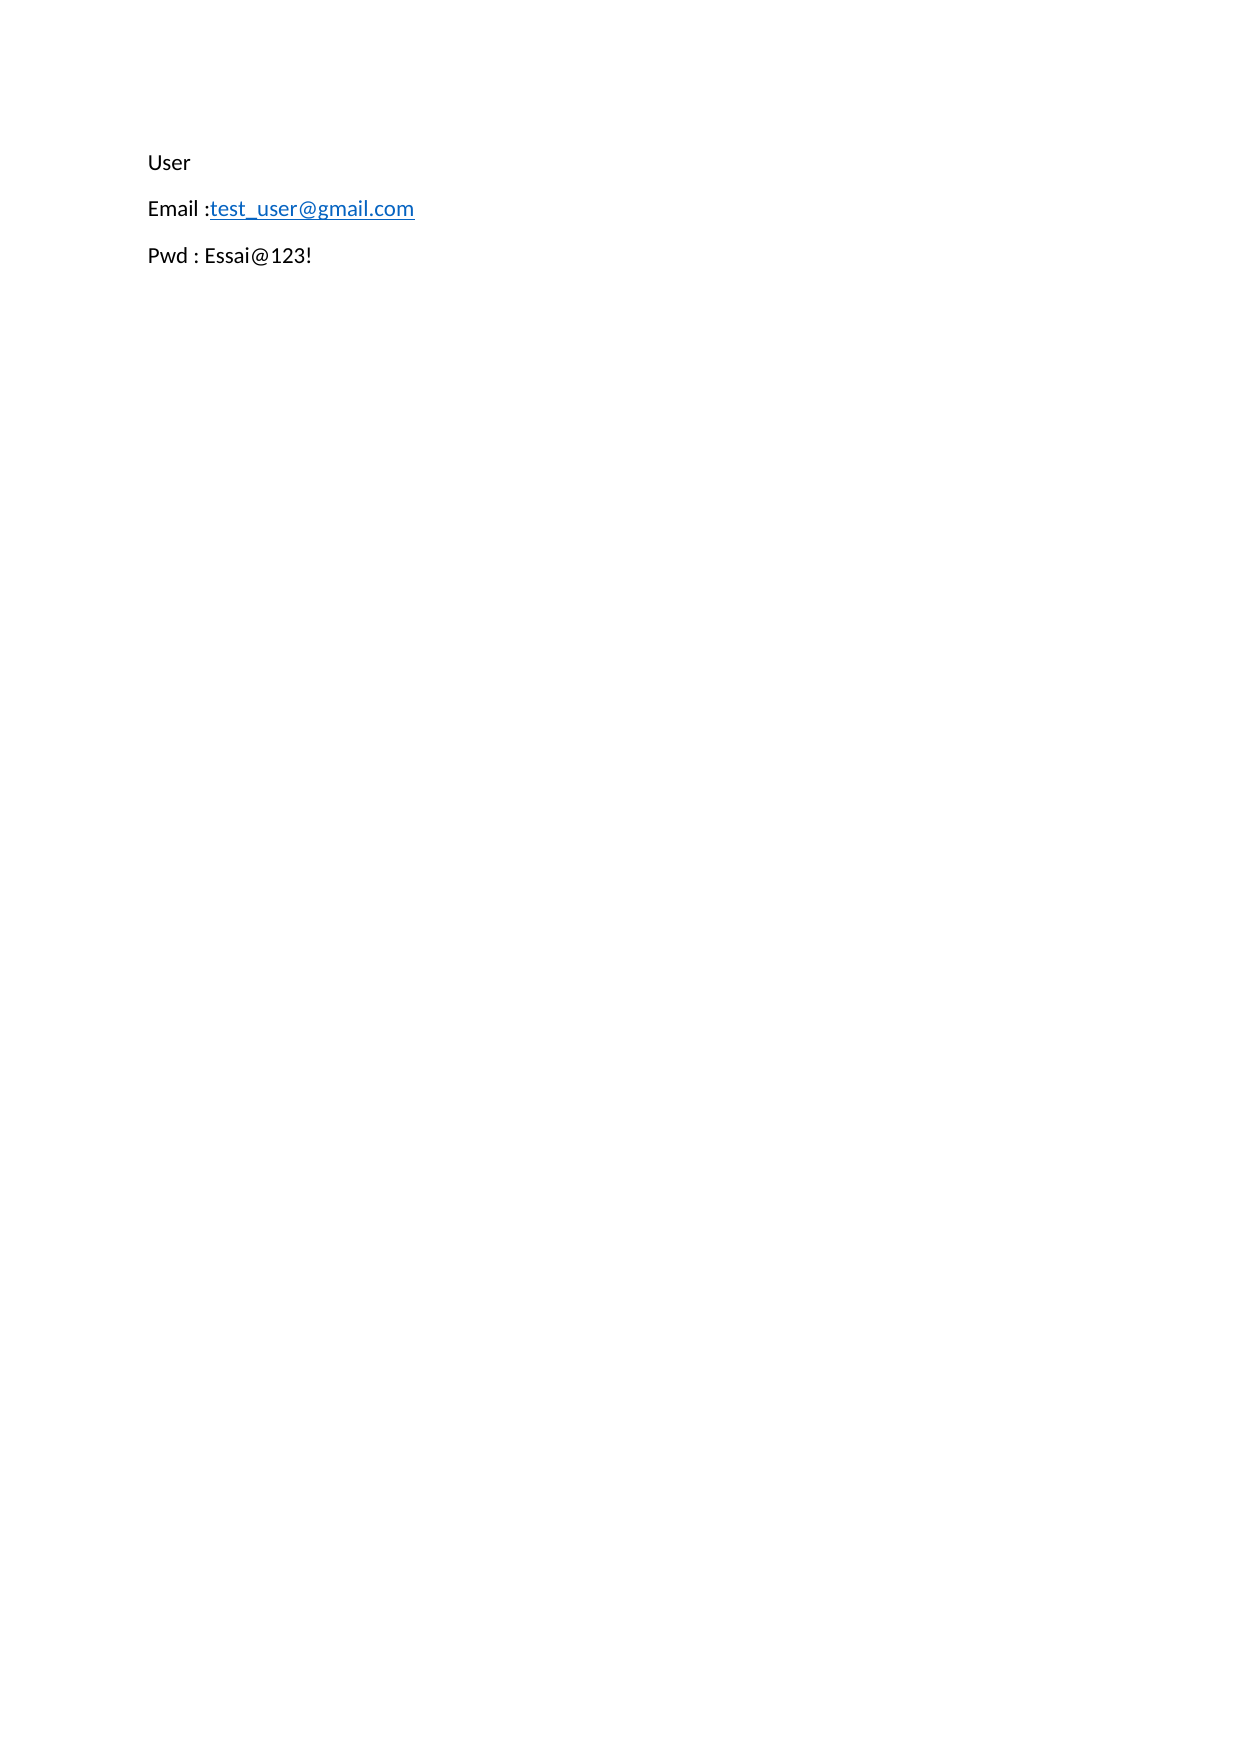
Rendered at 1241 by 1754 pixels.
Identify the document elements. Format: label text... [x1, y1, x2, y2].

text Pwd : Essai@123! [148, 241, 1093, 269]
text Email :test_user@gmail.com [148, 194, 1093, 222]
text User [148, 148, 1093, 176]
